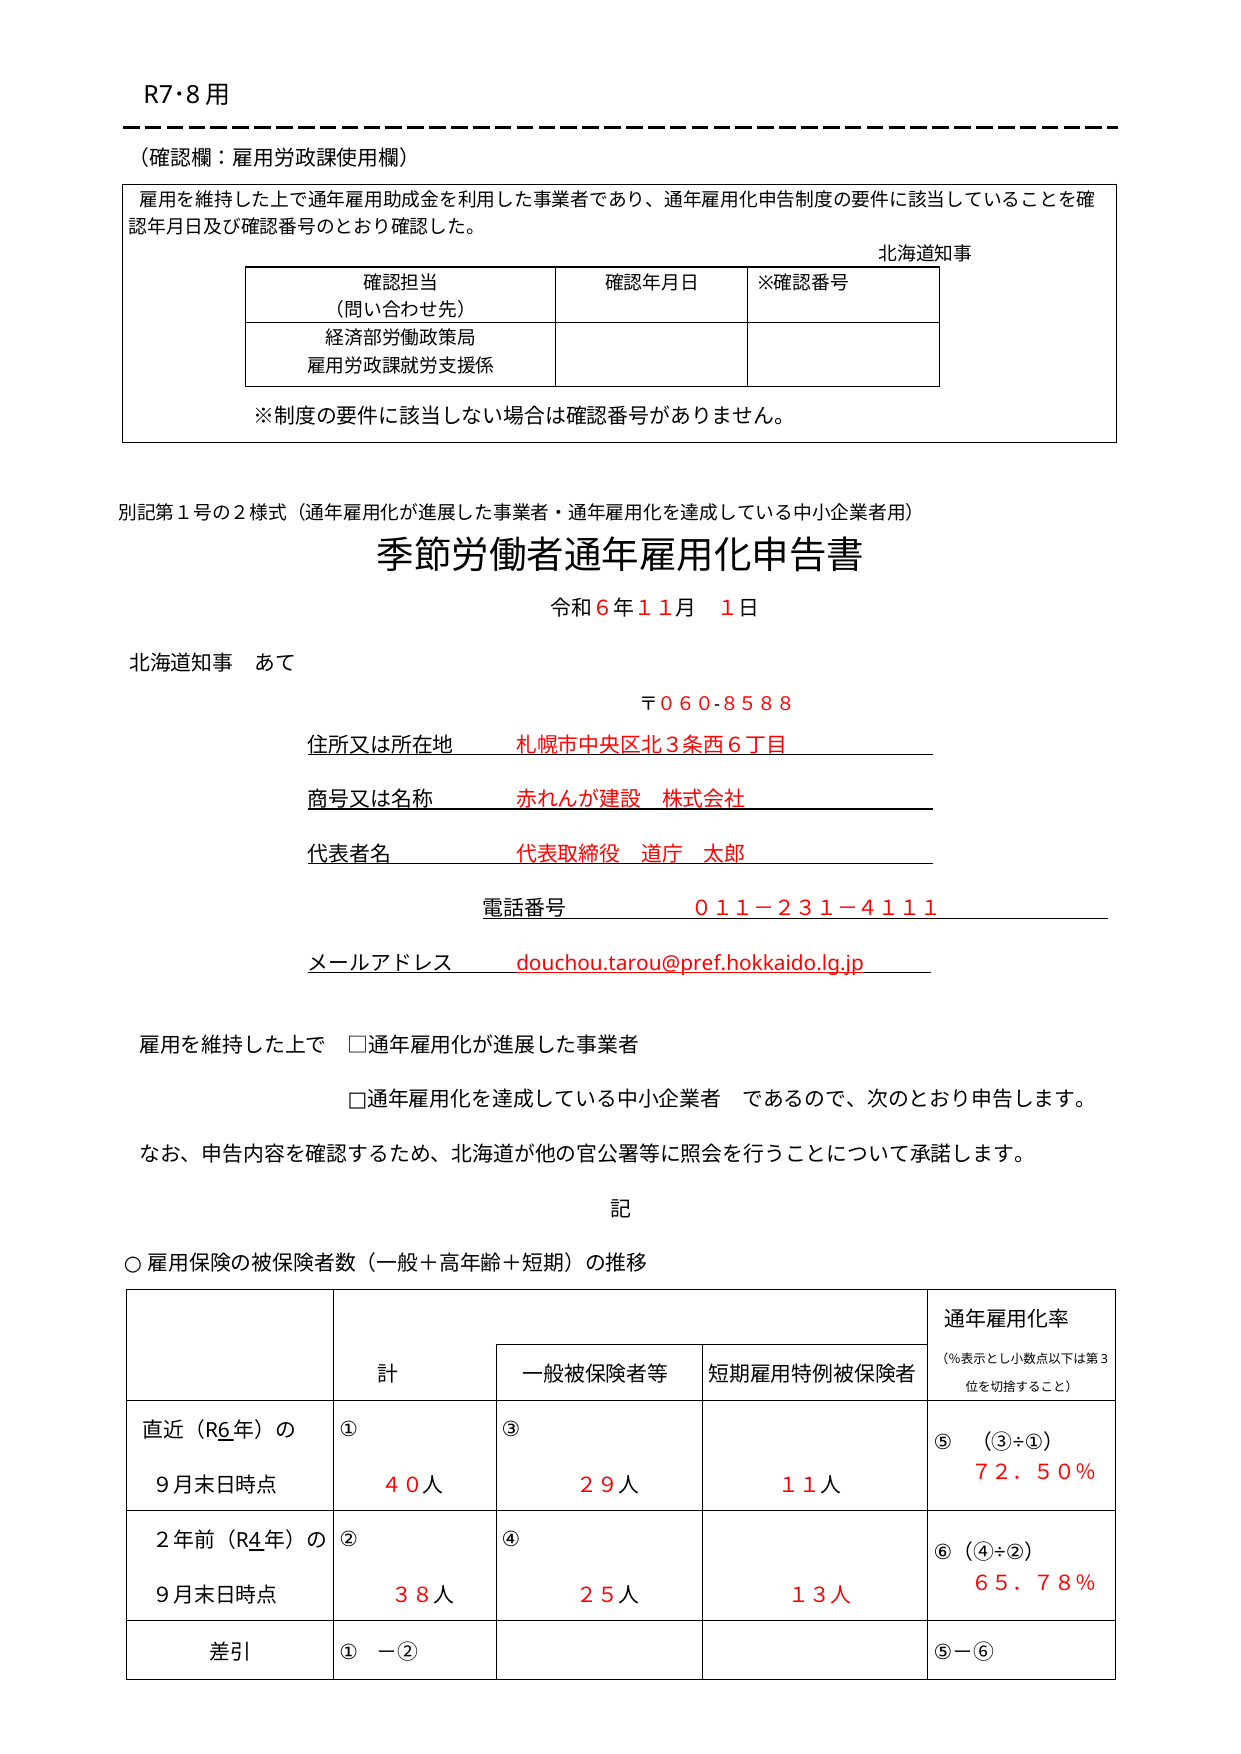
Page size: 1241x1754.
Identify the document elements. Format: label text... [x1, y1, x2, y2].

table_header [334, 1290, 927, 1344]
text 代表者名 代表取締役 道庁 太郎 [118, 825, 1122, 879]
text 雇用を維持した上で □通年雇用化が進展した事業者 [118, 1016, 1122, 1070]
table_cell ３８人 [334, 1511, 496, 1620]
table_header 通年雇用化率 （％表示とし小数点以下は第3位を切捨すること） [928, 1290, 1115, 1400]
text □通年雇用化を達成している中小企業者 であるので、次のとおり申告します。 [118, 1070, 1122, 1125]
table_cell １１人 [703, 1401, 927, 1510]
table_cell ４０人 [334, 1401, 496, 1510]
table_cell ２９人 [497, 1401, 702, 1510]
text 記 [118, 1179, 1122, 1234]
table_cell 計 [334, 1344, 496, 1400]
table_cell 短期雇用特例被保険者 [703, 1345, 927, 1400]
text 季節労働者通年雇用化申告書 [118, 524, 1122, 579]
table_cell [497, 1621, 702, 1679]
table_cell ２５人 [497, 1511, 702, 1620]
text メールアドレス douchou.tarou@pref.hokkaido.lg.jp [118, 934, 1122, 988]
text なお、申告内容を確認するため、北海道が他の官公署等に照会を行うことについて承諾します。 [118, 1125, 1122, 1179]
table_cell １３人 [703, 1511, 927, 1620]
table_header （確認欄：雇用労政課使用欄） [123, 126, 1118, 183]
table_header [127, 1290, 333, 1400]
table_cell 差引 [127, 1621, 333, 1679]
table_cell －② ２人 [334, 1621, 496, 1679]
table_cell 一般被保険者等 [497, 1345, 702, 1400]
table_cell ⑤－⑥ ６．７２Ｐ [928, 1621, 1115, 1679]
text 〒０６０-８５８８ [118, 688, 1122, 716]
text 商号又は名称 赤れんが建設 株式会社 [118, 770, 1122, 825]
text 電話番号 ０１１－２３１－４１１１ [118, 879, 1122, 934]
table_cell ⑥（④÷②） ６５．７８％ [928, 1511, 1115, 1620]
table_cell 直近（R6年）の ９月末日時点 [127, 1401, 333, 1510]
table_cell ２年前（R4年）の ９月末日時点 [127, 1511, 333, 1620]
table_cell [703, 1621, 927, 1679]
text 住所又は所在地 札幌市中央区北３条西６丁目 [118, 716, 1122, 770]
table_cell （③÷①） ７２．５０％ [928, 1401, 1115, 1510]
table_cell 雇用を維持した上で通年雇用助成金を利用した事業者であり、通年雇用化申告制度の要件に該当していることを確認年月日及び確認番号のとおり確認した。 北海道知事 ※制度の要件に該当しない場合は確認番号がありません。 [123, 185, 1116, 442]
text ○ 雇用保険の被保険者数（一般＋高年齢＋短期）の推移 [118, 1234, 1122, 1289]
text 別記第１号の２様式（通年雇用化が進展した事業者・通年雇用化を達成している中小企業者用） [118, 497, 1122, 524]
text 令和６年１１月 １日 [118, 579, 1122, 634]
text 北海道知事 あて [118, 634, 1122, 688]
